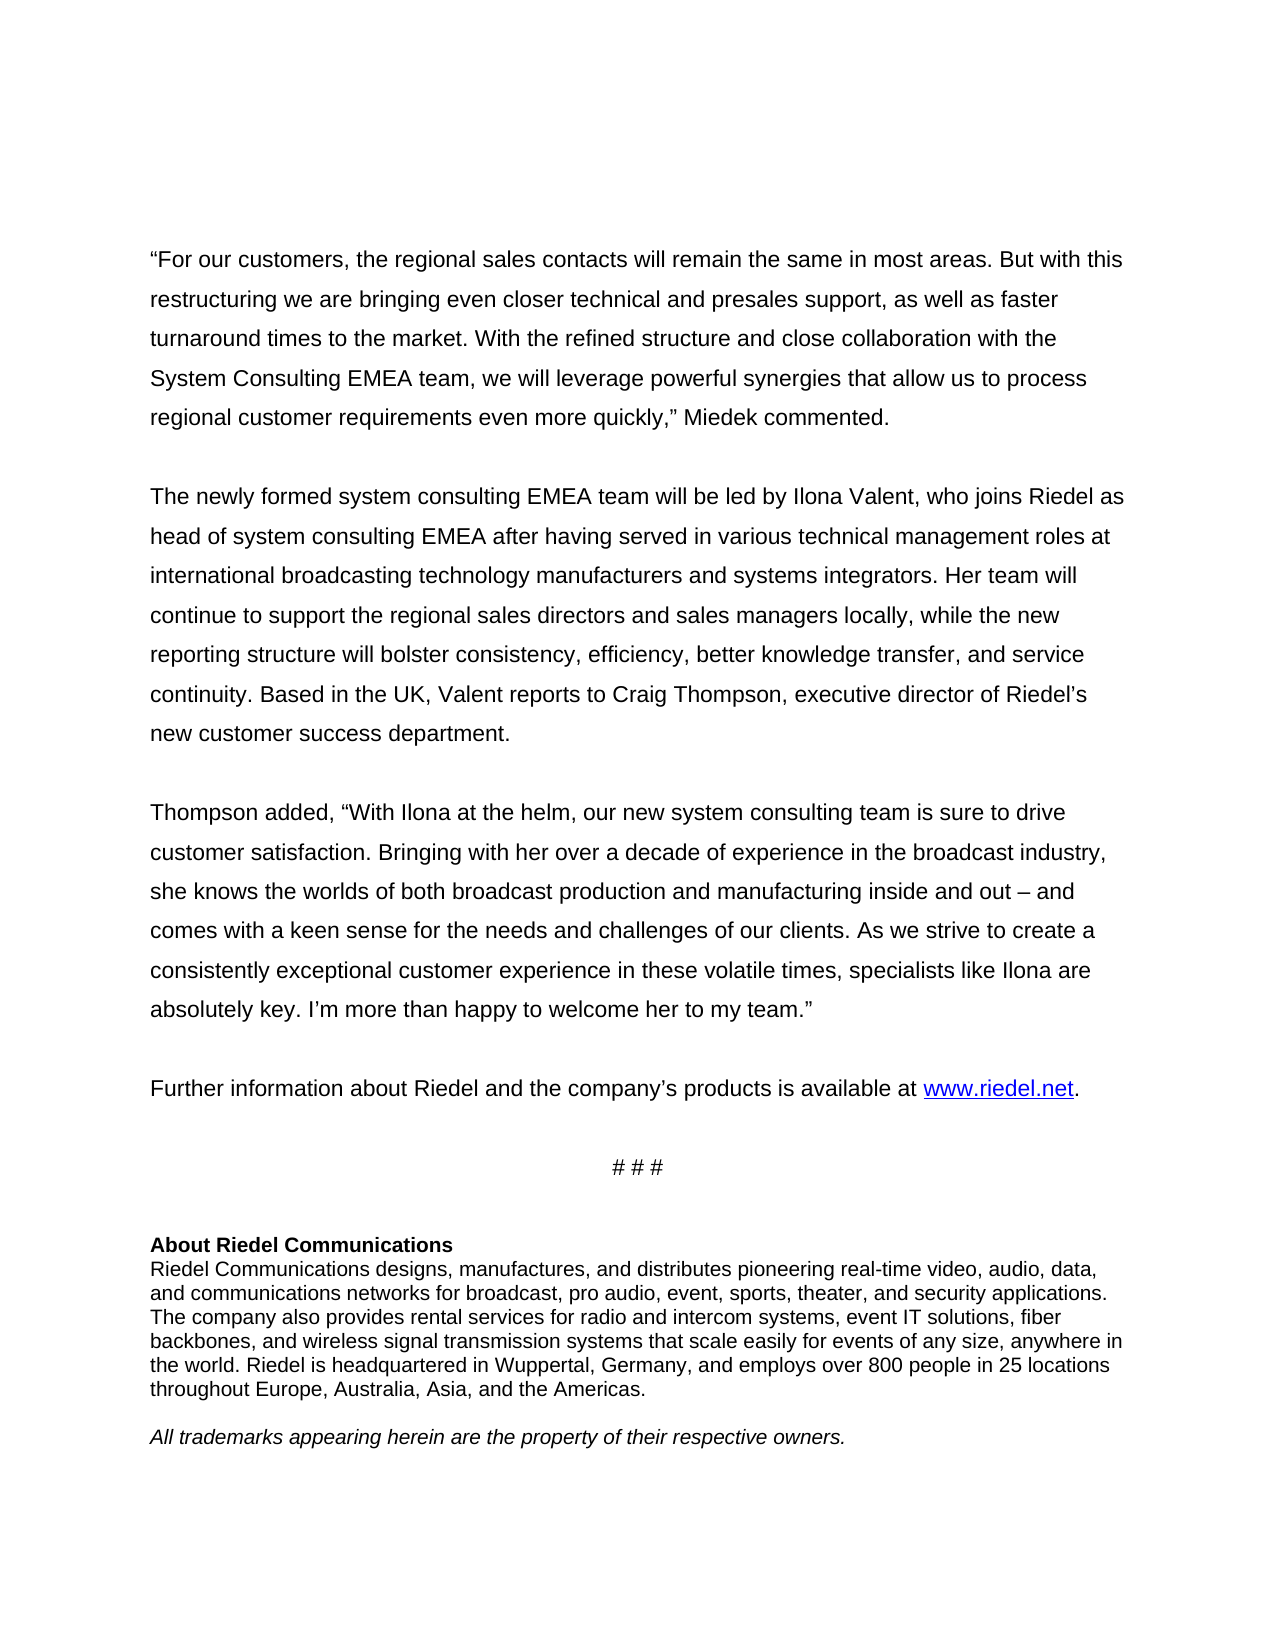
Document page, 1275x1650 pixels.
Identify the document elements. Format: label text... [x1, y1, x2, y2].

text # # # [150, 1154, 1125, 1181]
text Further information about Riedel and the company’s products is available at www.riedel.net. [150, 1075, 1125, 1102]
text Thompson added, “With Ilona at the helm, our new system consulting team is sure to drive customer satisfaction. Bringing with her over a decade of experience in the broadcast industry, she knows the worlds of both broadcast production and manufacturing inside and out – and comes with a keen sense for the needs and challenges of our clients. As we strive to create a consistently exceptional customer experience in these volatile times, specialists like Ilona are absolutely key. I’m more than happy to welcome her to my team.” [150, 799, 1125, 1023]
text “For our customers, the regional sales contacts will remain the same in most areas. But with this restructuring we are bringing even closer technical and presales support, as well as faster turnaround times to the market. With the refined structure and close collaboration with the System Consulting EMEA team, we will leverage powerful synergies that allow us to process regional customer requirements even more quickly,” Miedek commented. [150, 246, 1125, 431]
text All trademarks appearing herein are the property of their respective owners. [150, 1425, 1125, 1449]
text The newly formed system consulting EMEA team will be led by Ilona Valent, who joins Riedel as head of system consulting EMEA after having served in various technical management roles at international broadcasting technology manufacturers and systems integrators. Her team will continue to support the regional sales directors and sales managers locally, while the new reporting structure will bolster consistency, efficiency, better knowledge transfer, and service continuity. Based in the UK, Valent reports to Craig Thompson, executive director of Riedel’s new customer success department. [150, 483, 1125, 746]
text About Riedel Communications Riedel Communications designs, manufactures, and distributes pioneering real-time video, audio, data, and communications networks for broadcast, pro audio, event, sports, theater, and security applications. The company also provides rental services for radio and intercom systems, event IT solutions, fiber backbones, and wireless signal transmission systems that scale easily for events of any size, anywhere in the world. Riedel is headquartered in Wuppertal, Germany, and employs over 800 people in 25 locations throughout Europe, Australia, Asia, and the Americas. [150, 1233, 1125, 1401]
